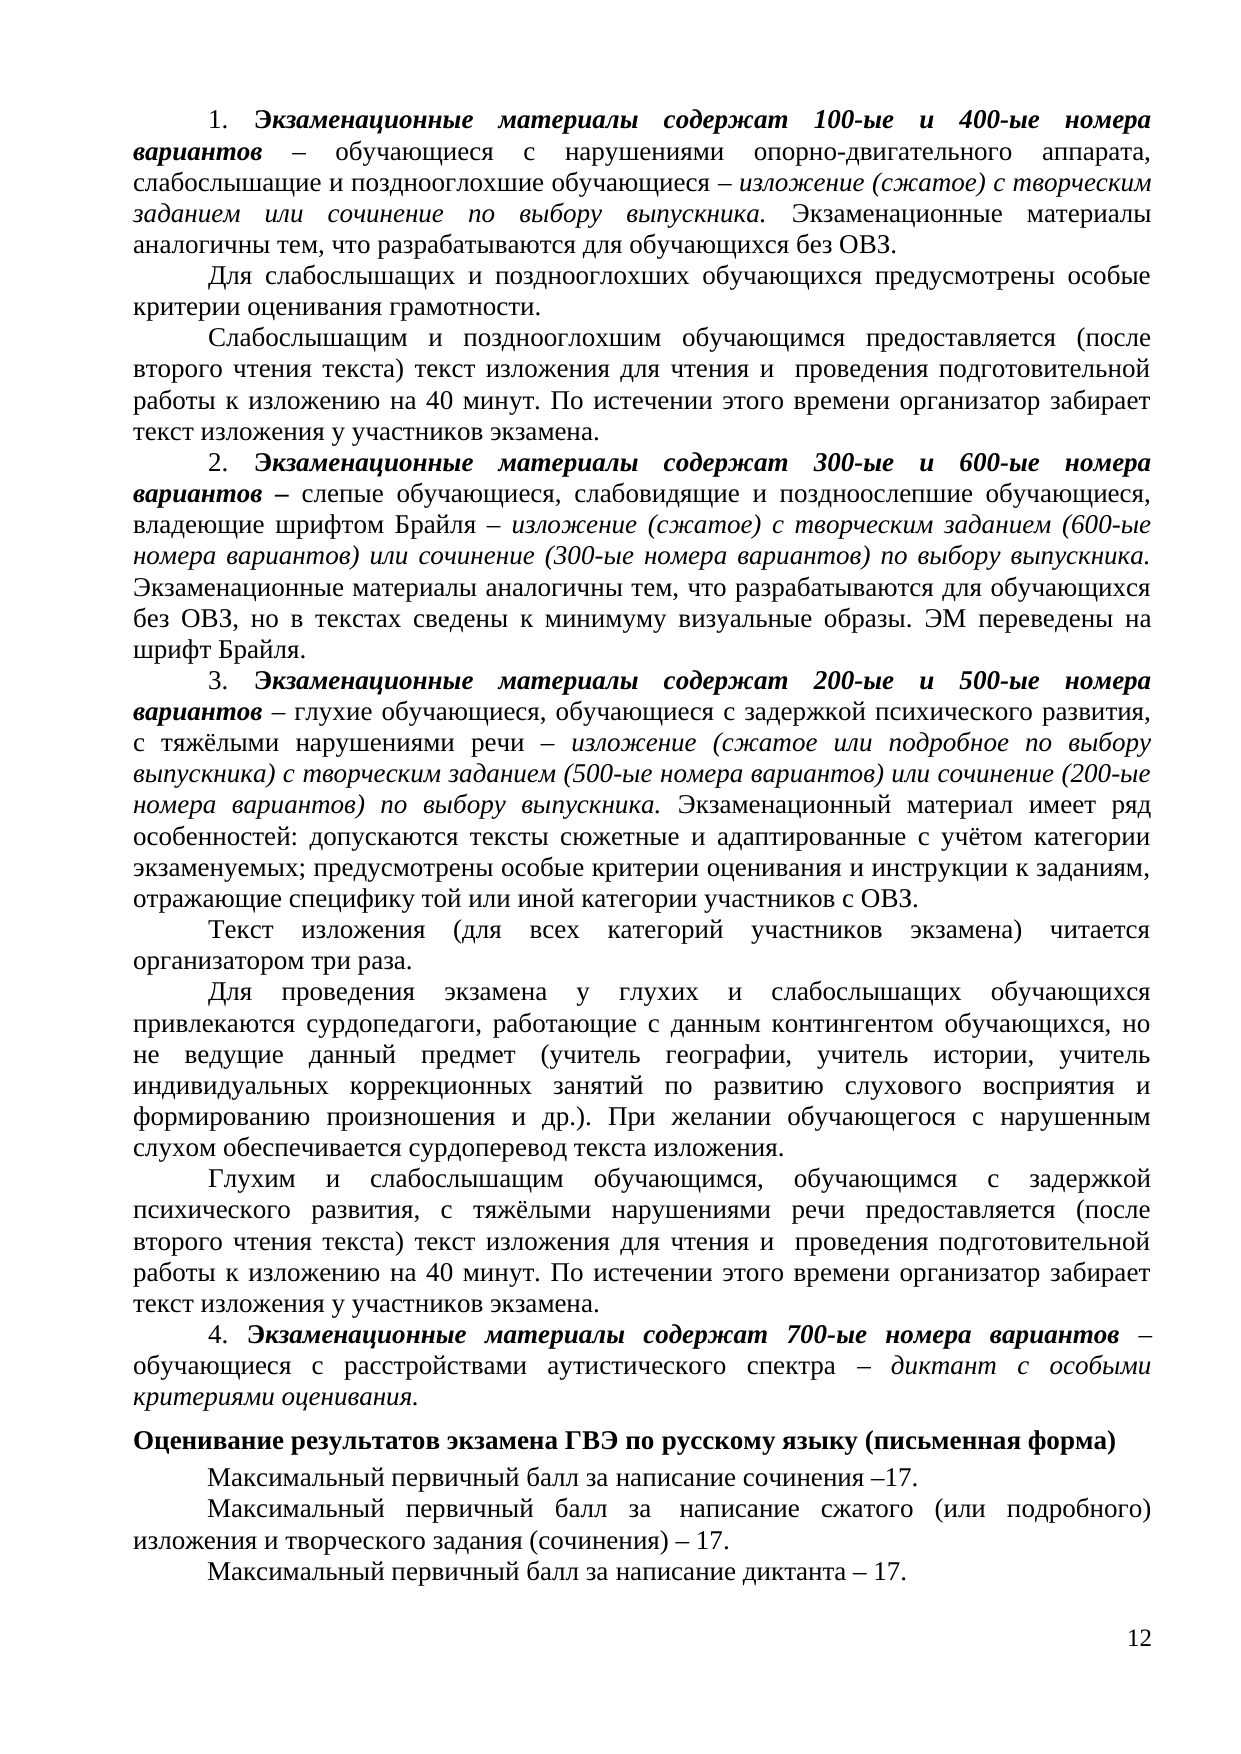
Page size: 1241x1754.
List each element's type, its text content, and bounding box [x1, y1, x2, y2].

text Оценивание результатов экзамена ГВЭ по русскому языку (письменная форма) [133, 1424, 1152, 1455]
text Максимальный первичный балл за написание сочинения –17. [133, 1461, 1152, 1493]
text 4. Экзаменационные материалы содержат 700-ые номера вариантов – обучающиеся с расстройствами аутистического спектра – диктант с особыми критериями оценивания. [133, 1318, 1152, 1412]
text 2. Экзаменационные материалы содержат 300-ые и 600-ые номера вариантов – слепые обучающиеся, слабовидящие и поздноослепшие обучающиеся, владеющие шрифтом Брайля – изложение (сжатое) с творческим заданием (600-ые номера вариантов) или сочинение (300-ые номера вариантов) по выбору выпускника. Экзаменационные материалы аналогичны тем, что разрабатываются для обучающихся без ОВЗ, но в текстах сведены к минимуму визуальные образы. ЭМ переведены на шрифт Брайля. [133, 446, 1152, 664]
text 3. Экзаменационные материалы содержат 200-ые и 500-ые номера вариантов – глухие обучающиеся, обучающиеся с задержкой психического развития, с тяжёлыми нарушениями речи – изложение (сжатое или подробное по выбору выпускника) с творческим заданием (500-ые номера вариантов) или сочинение (200-ые номера вариантов) по выбору выпускника. Экзаменационный материал имеет ряд особенностей: допускаются тексты сюжетные и адаптированные с учётом категории экзаменуемых; предусмотрены особые критерии оценивания и инструкции к заданиям, отражающие специфику той или иной категории участников с ОВЗ. [133, 664, 1152, 913]
text Слабослышащим и позднооглохшим обучающимся предоставляется (после второго чтения текста) текст изложения для чтения и проведения подготовительной работы к изложению на 40 минут. По истечении этого времени организатор забирает текст изложения у участников экзамена. [133, 321, 1152, 446]
text Максимальный первичный балл за написание сжатого (или подробного) изложения и творческого задания (сочинения) – 17. [133, 1493, 1152, 1555]
text Текст изложения (для всех категорий участников экзамена) читается организатором три раза. [133, 913, 1152, 976]
text 1. Экзаменационные материалы содержат 100-ые и 400-ые номера вариантов – обучающиеся с нарушениями опорно-двигательного аппарата, слабослышащие и позднооглохшие обучающиеся – изложение (сжатое) с творческим заданием или сочинение по выбору выпускника. Экзаменационные материалы аналогичны тем, что разрабатываются для обучающихся без ОВЗ. [133, 103, 1152, 259]
text Для слабослышащих и позднооглохших обучающихся предусмотрены особые критерии оценивания грамотности. [133, 259, 1152, 321]
text Максимальный первичный балл за написание диктанта – 17. [133, 1555, 1152, 1586]
text Для проведения экзамена у глухих и слабослышащих обучающихся привлекаются сурдопедагоги, работающие с данным контингентом обучающихся, но не ведущие данный предмет (учитель географии, учитель истории, учитель индивидуальных коррекционных занятий по развитию слухового восприятия и формированию произношения и др.). При желании обучающегося с нарушенным слухом обеспечивается сурдоперевод текста изложения. [133, 976, 1152, 1162]
text Глухим и слабослышащим обучающимся, обучающимся с задержкой психического развития, с тяжёлыми нарушениями речи предоставляется (после второго чтения текста) текст изложения для чтения и проведения подготовительной работы к изложению на 40 минут. По истечении этого времени организатор забирает текст изложения у участников экзамена. [133, 1162, 1152, 1318]
